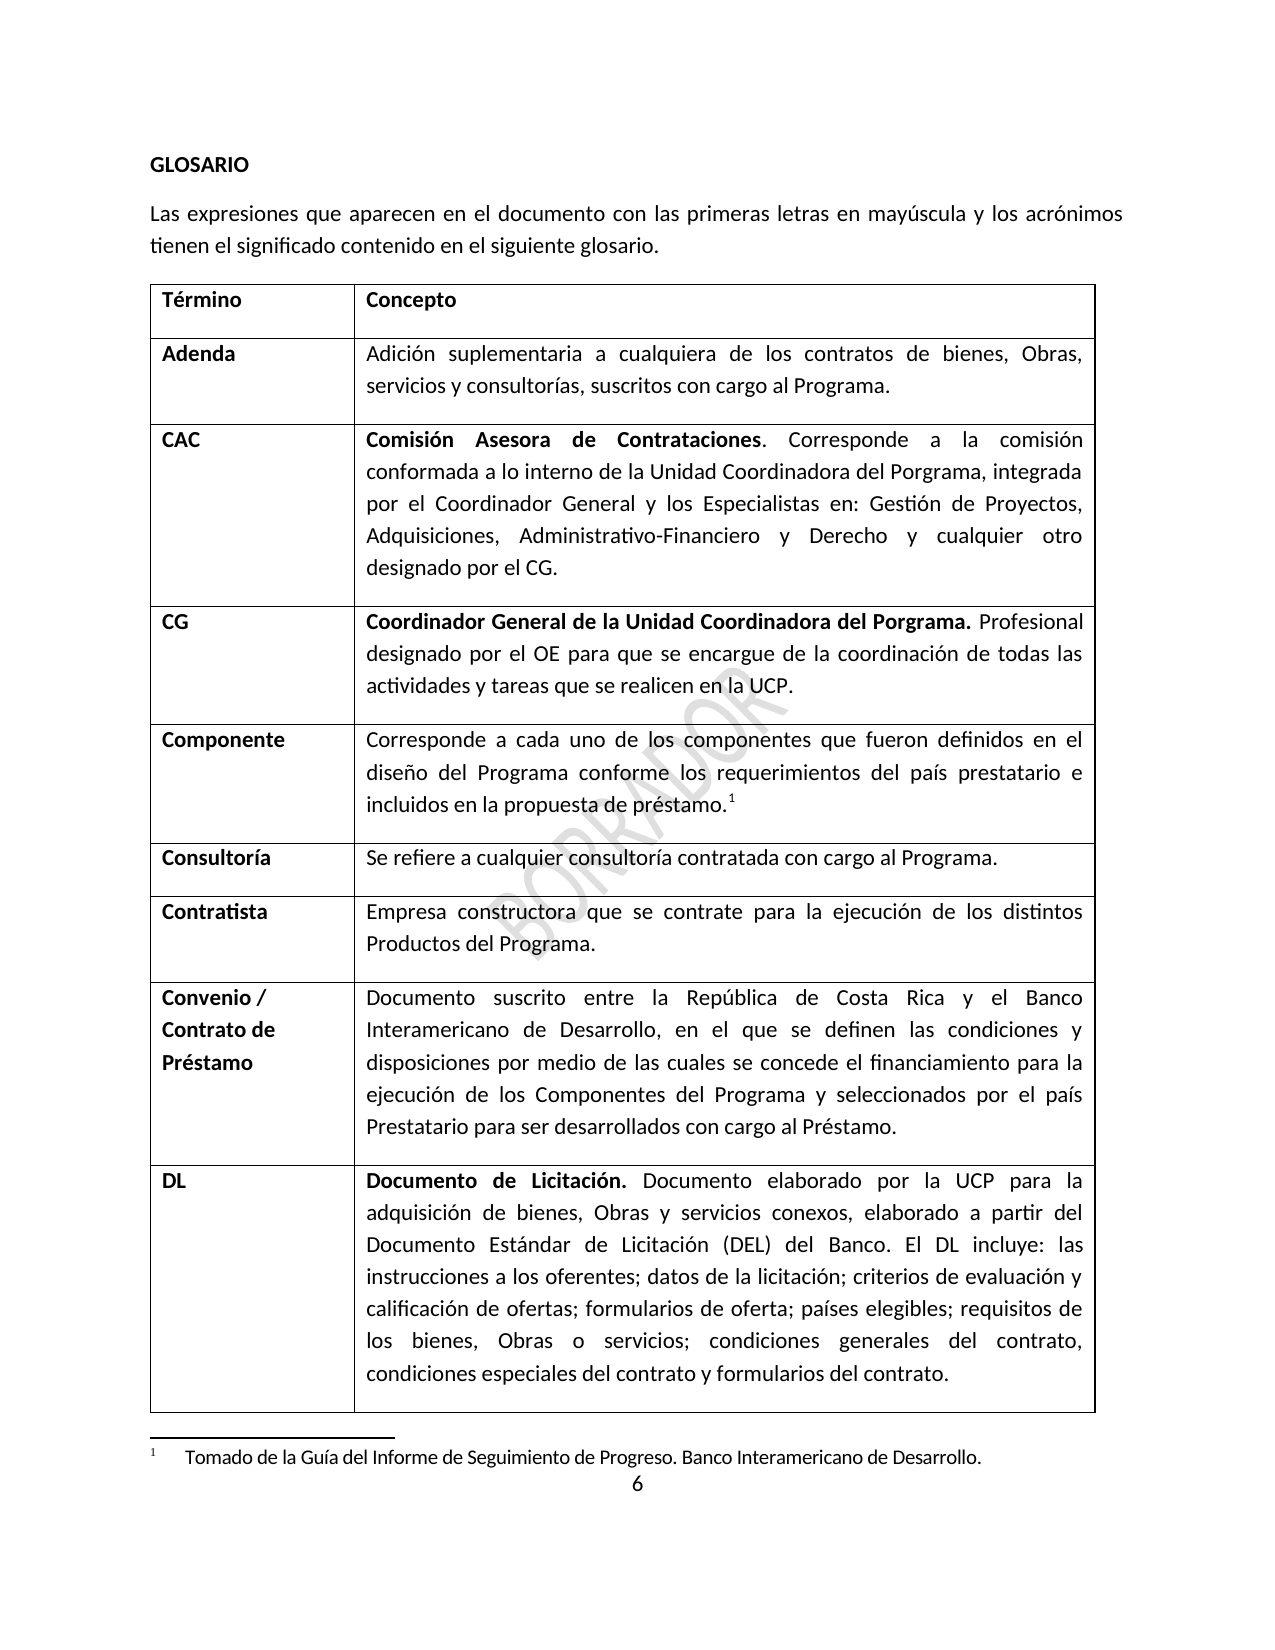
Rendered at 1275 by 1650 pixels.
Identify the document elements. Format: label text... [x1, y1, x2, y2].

table_header Concepto [355, 285, 1094, 338]
table_cell Comisión Asesora de Contrataciones. Corresponde a la comisión conformada a lo interno de la Unidad Coordinadora del Porgrama, integrada por el Coordinador General y los Especialistas en: Gestión de Proyectos, Adquisiciones, Administrativo-Financiero y Derecho y cualquier otro designado por el CG. [355, 425, 1094, 606]
table_cell Documento de Licitación. Documento elaborado por la UCP para la adquisición de bienes, Obras y servicios conexos, elaborado a partir del Documento Estándar de Licitación (DEL) del Banco. El DL incluye: las instrucciones a los oferentes; datos de la licitación; criterios de evaluación y calificación de ofertas; formularios de oferta; países elegibles; requisitos de los bienes, Obras o servicios; condiciones generales del contrato, condiciones especiales del contrato y formularios del contrato. [355, 1166, 1094, 1412]
table_cell CG [151, 607, 354, 724]
text GLOSARIO [150, 150, 1125, 178]
table_cell Componente [151, 725, 354, 842]
table_cell CAC [151, 425, 354, 606]
table_cell DL [151, 1166, 354, 1412]
table_cell Empresa constructora que se contrate para la ejecución de los distintos Productos del Programa. [355, 897, 1094, 982]
table_cell Coordinador General de la Unidad Coordinadora del Porgrama. Profesional designado por el OE para que se encargue de la coordinación de todas las actividades y tareas que se realicen en la UCP. [355, 607, 1094, 724]
table_cell Documento suscrito entre la República de Costa Rica y el Banco Interamericano de Desarrollo, en el que se definen las condiciones y disposiciones por medio de las cuales se concede el financiamiento para la ejecución de los Componentes del Programa y seleccionados por el país Prestatario para ser desarrollados con cargo al Préstamo. [355, 983, 1094, 1165]
table_cell Consultoría [151, 844, 354, 896]
text Las expresiones que aparecen en el documento con las primeras letras en mayúscula y los acrónimos tienen el significado contenido en el siguiente glosario. [150, 199, 1125, 259]
table_header Término [151, 285, 354, 338]
table_cell Convenio / Contrato de Préstamo [151, 983, 354, 1165]
table_cell Corresponde a cada uno de los componentes que fueron definidos en el diseño del Programa conforme los requerimientos del país prestatario e incluidos en la propuesta de préstamo. [355, 725, 1094, 842]
table_cell Contratista [151, 897, 354, 982]
table_cell Se refiere a cualquier consultoría contratada con cargo al Programa. [355, 844, 1094, 896]
table_cell Adenda [151, 339, 354, 424]
table_cell Adición suplementaria a cualquiera de los contratos de bienes, Obras, servicios y consultorías, suscritos con cargo al Programa. [355, 339, 1094, 424]
